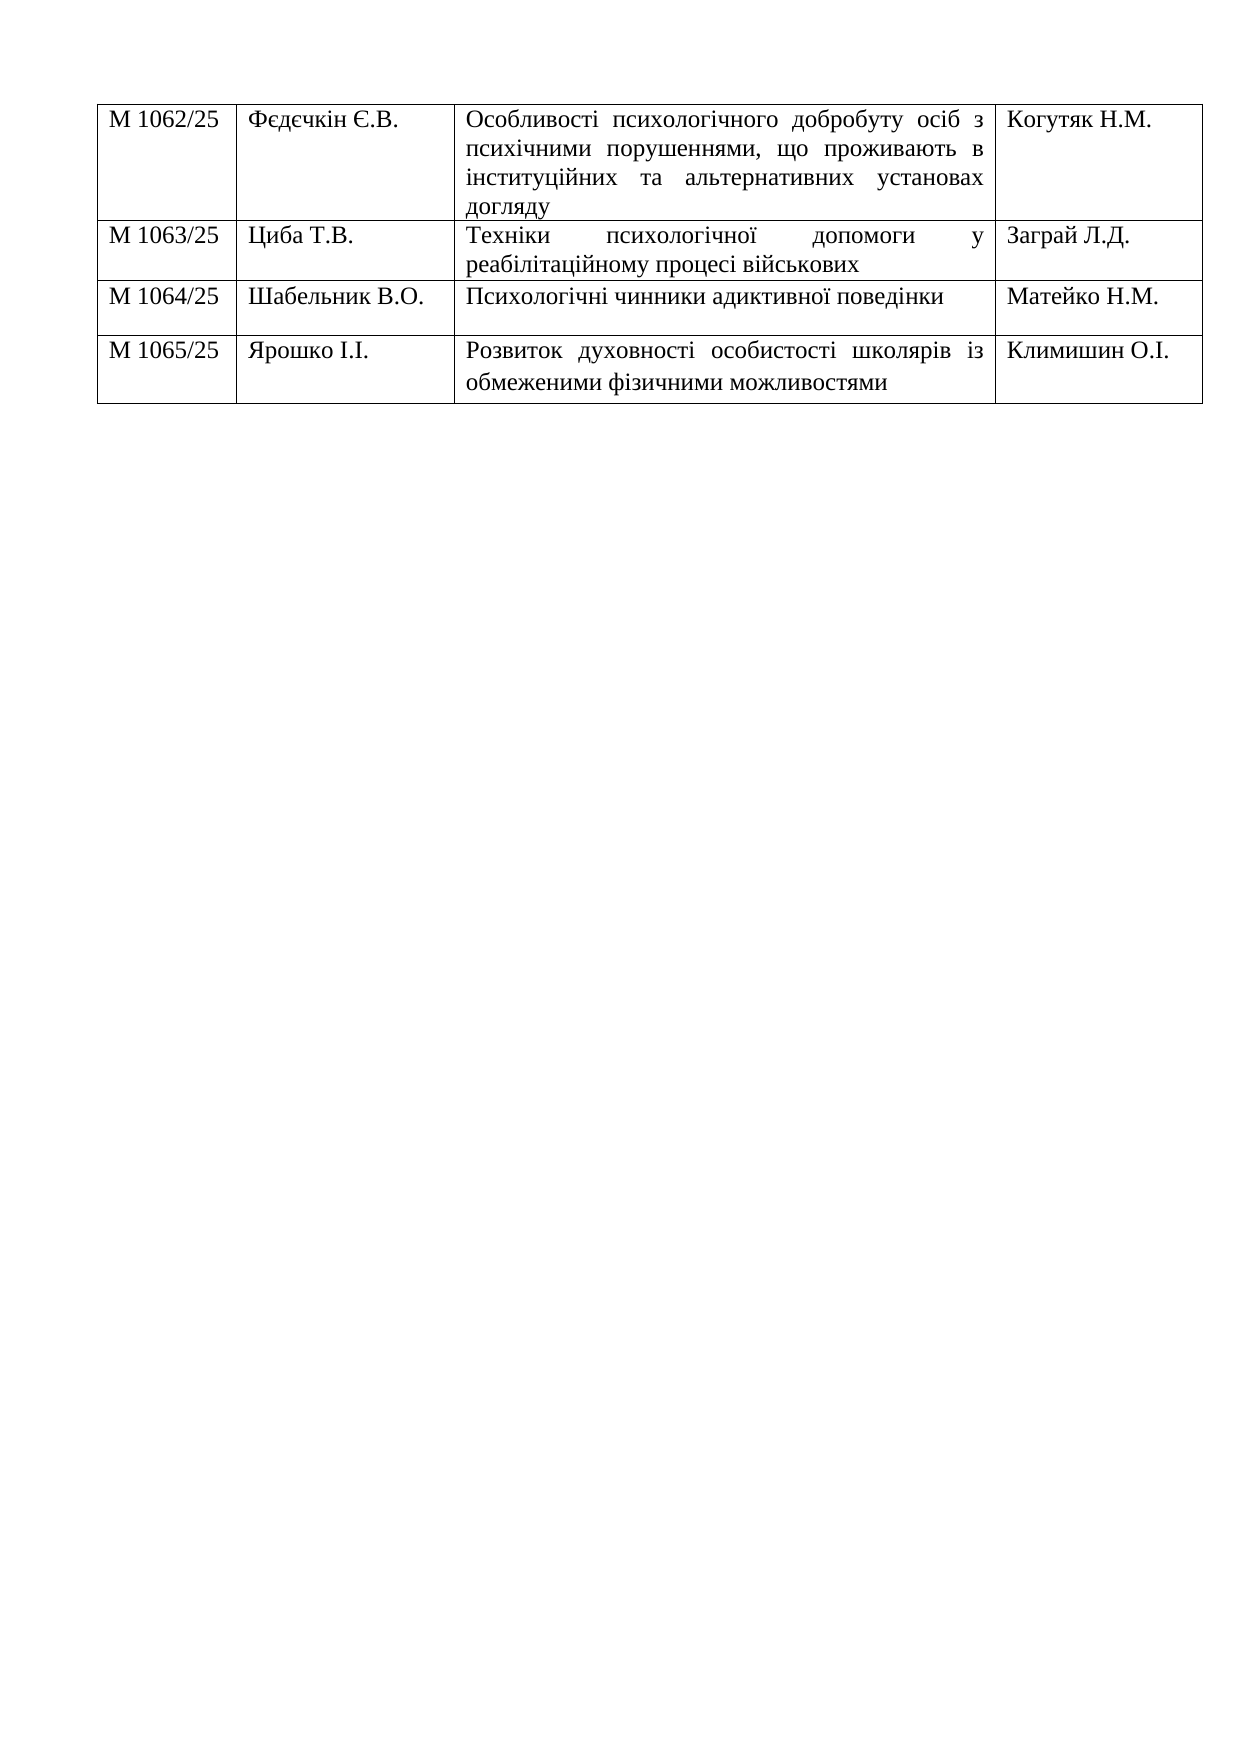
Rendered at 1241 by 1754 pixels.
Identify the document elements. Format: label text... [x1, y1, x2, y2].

table_cell Шабельник В.О. [237, 281, 454, 334]
table_cell Фєдєчкін Є.В. [237, 105, 454, 219]
table_cell М 1063/25 [98, 221, 236, 280]
table_cell Психологічні чинники адиктивної поведінки [455, 281, 995, 334]
table_cell Розвиток духовності особистості школярів із обмеженими фізичними можливостями [455, 336, 995, 403]
table_cell Климишин О.І. [996, 336, 1202, 403]
table_cell М 1065/25 [98, 336, 236, 403]
table_cell Ярошко І.І. [237, 336, 454, 403]
table_cell Техніки психологічної допомоги у реабілітаційному процесі військових [455, 221, 995, 280]
table_cell Заграй Л.Д. [996, 221, 1202, 280]
table_cell Когутяк Н.М. [996, 105, 1202, 219]
table_cell М 1062/25 [98, 105, 236, 219]
table_cell М 1064/25 [98, 281, 236, 334]
table_cell Матейко Н.М. [996, 281, 1202, 334]
table_cell Особливості психологічного добробуту осіб з психічними порушеннями, що проживають в інституційних та альтернативних установах догляду [455, 105, 995, 219]
table_cell Циба Т.В. [237, 221, 454, 280]
